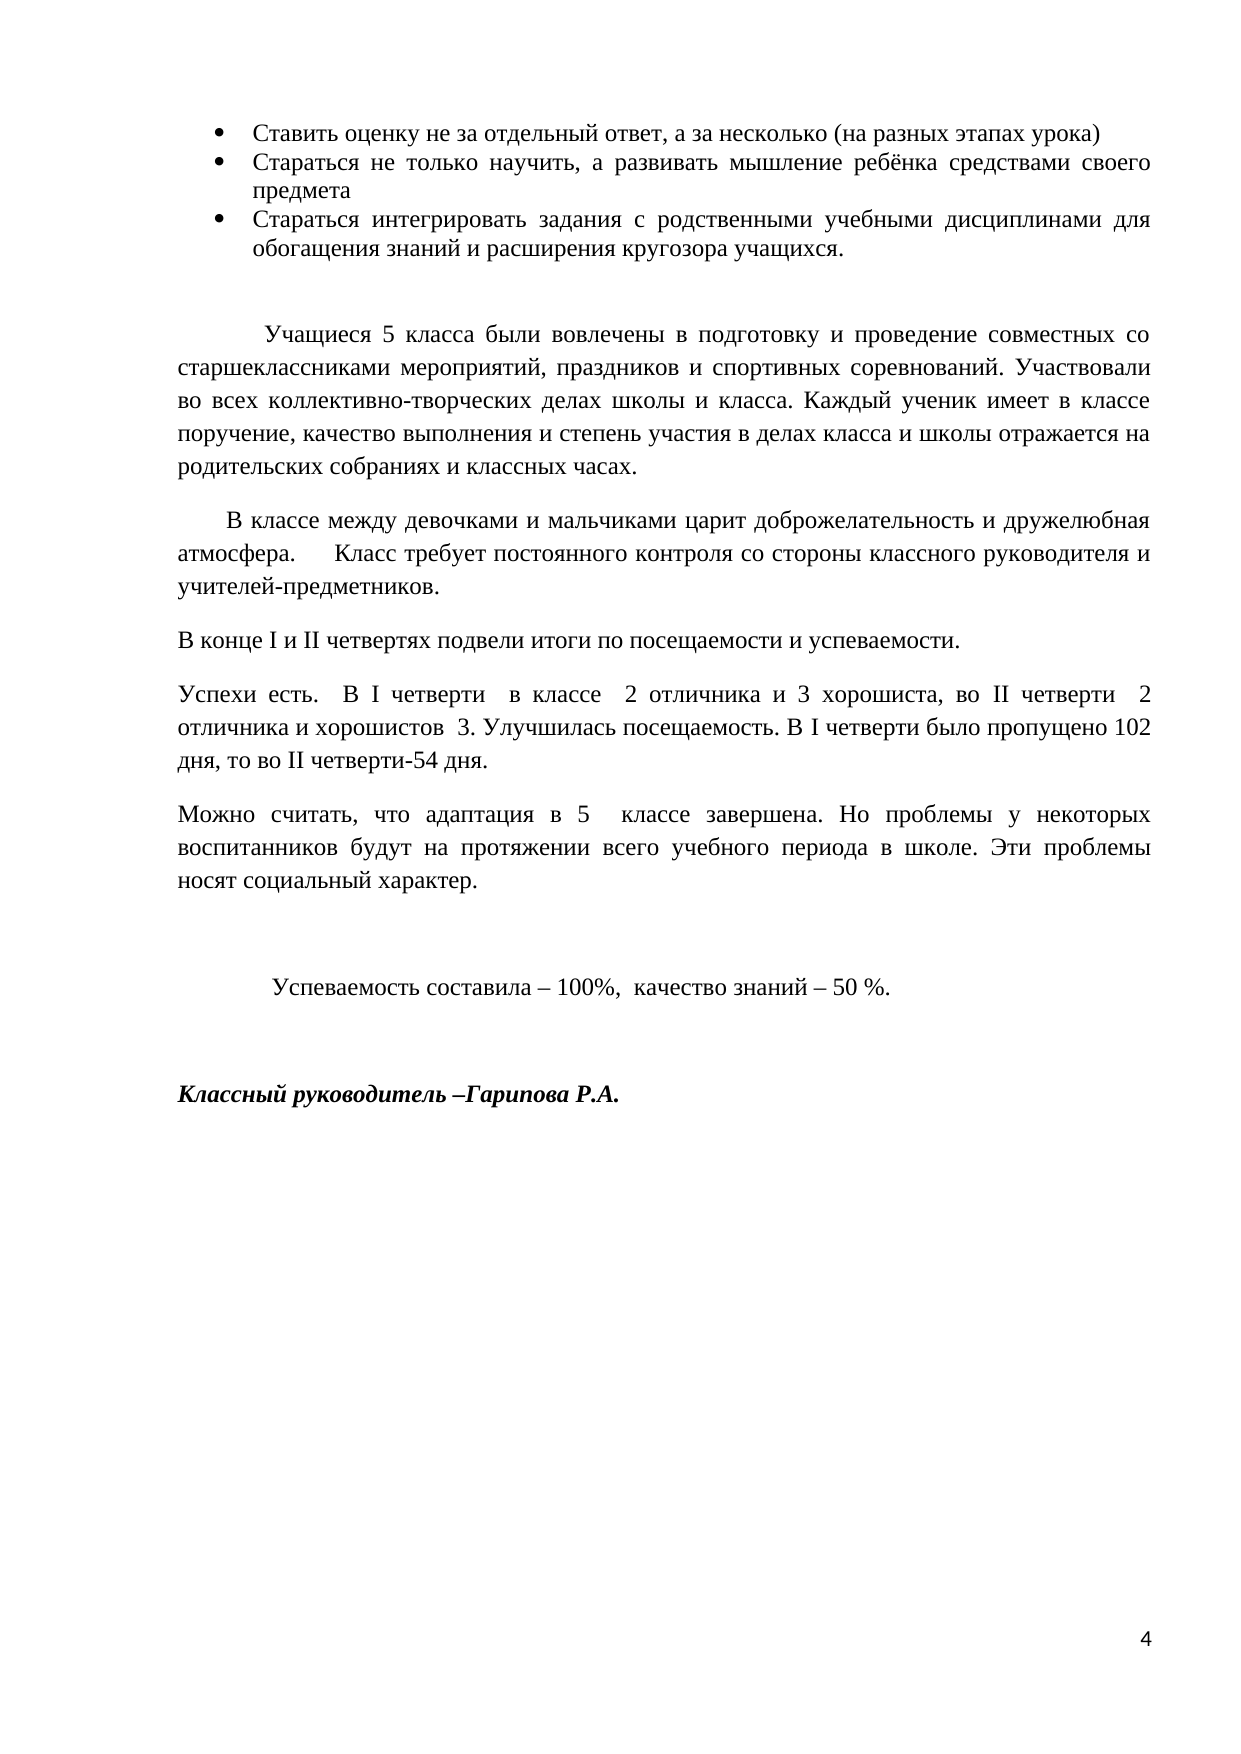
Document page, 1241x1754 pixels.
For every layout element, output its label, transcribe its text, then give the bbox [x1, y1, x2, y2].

list Стараться интегрировать задания с родственными учебными дисциплинами для обогащения знаний и расширения кругозора учащихся. [215, 204, 1152, 262]
list Ставить оценку не за отдельный ответ, а за несколько (на разных этапах урока) [215, 118, 1152, 147]
text Можно считать, что адаптация в 5 классе завершена. Но проблемы у некоторых воспитанников будут на протяжении всего учебного периода в школе. Эти проблемы носят социальный характер. [177, 799, 1152, 894]
text Учащиеся 5 класса были вовлечены в подготовку и проведение совместных со старшеклассниками мероприятий, праздников и спортивных соревнований. Участвовали во всех коллективно-творческих делах школы и класса. Каждый ученик имеет в классе поручение, качество выполнения и степень участия в делах класса и школы отражается на родительских собраниях и классных часах. [177, 319, 1152, 480]
text В классе между девочками и мальчиками царит доброжелательность и дружелюбная атмосфера. Класс требует постоянного контроля со стороны классного руководителя и учителей-предметников. [177, 505, 1152, 600]
text Успеваемость составила – 100%, качество знаний – 50 %. [177, 972, 1152, 1001]
text Успехи есть. В I четверти в классе 2 отличника и 3 хорошиста, во II четверти 2 отличника и хорошистов 3. Улучшилась посещаемость. В I четверти было пропущено 102 дня, то во II четверти-54 дня. [177, 679, 1152, 774]
list Стараться не только научить, а развивать мышление ребёнка средствами своего предмета [215, 147, 1152, 204]
text Классный руководитель –Гарипова Р.А. [177, 1079, 1152, 1108]
text В конце I и II четвертях подвели итоги по посещаемости и успеваемости. [177, 625, 1152, 654]
